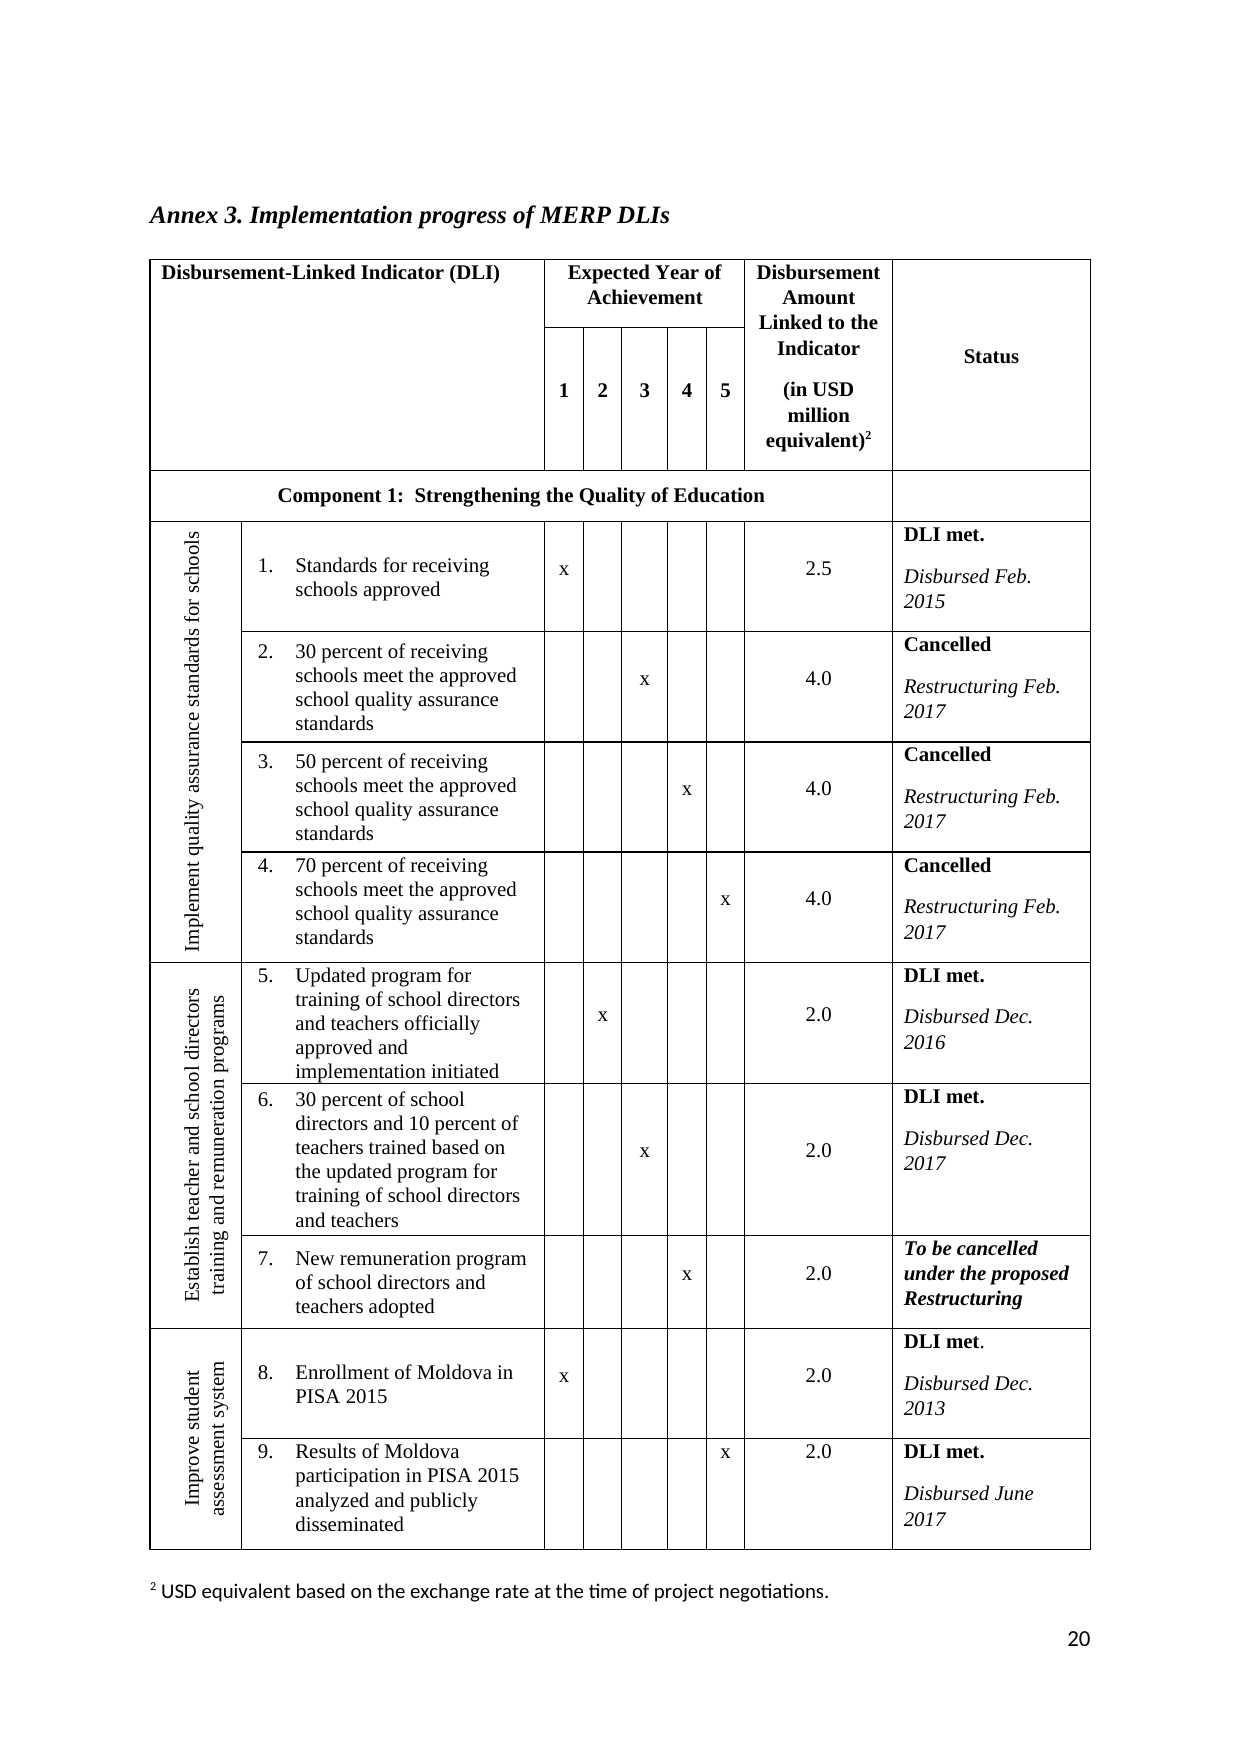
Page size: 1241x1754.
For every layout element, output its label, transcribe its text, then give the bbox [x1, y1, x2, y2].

table_cell [545, 853, 583, 962]
table_cell [545, 1236, 583, 1328]
table_cell [707, 632, 744, 741]
table_cell 4 [668, 328, 706, 470]
table_cell [893, 471, 1090, 521]
table_header Status [893, 260, 1090, 470]
table_cell Implement quality assurance standards for schools [151, 522, 241, 962]
table_cell [545, 743, 583, 851]
table_cell [668, 1439, 706, 1548]
table_cell 50 percent of receiving schools meet the approved school quality assurance standards [242, 743, 544, 851]
table_cell [584, 1439, 621, 1548]
table_cell 3 [622, 328, 667, 470]
table_cell To be cancelled under the proposed Restructuring [893, 1236, 1090, 1328]
table_cell 1 [545, 328, 583, 470]
table_cell x [584, 963, 621, 1083]
table_cell [668, 963, 706, 1083]
table_cell 2.0 [745, 1236, 892, 1328]
table_cell 2.0 [745, 963, 892, 1083]
table_cell 2.5 [745, 522, 892, 631]
table_cell DLI met. Disbursed Dec. 2013 [893, 1329, 1090, 1438]
table_cell 70 percent of receiving schools meet the approved school quality assurance standards [242, 853, 544, 962]
table_cell [622, 1236, 667, 1328]
table_cell [707, 1236, 744, 1328]
table_cell [707, 522, 744, 631]
table_cell [707, 1084, 744, 1235]
table_cell [707, 743, 744, 851]
table_cell [622, 1329, 667, 1438]
table_cell x [668, 743, 706, 851]
table_cell [622, 522, 667, 631]
table_cell 5 [707, 328, 744, 470]
table_cell 2.0 [745, 1439, 892, 1548]
table_cell 30 percent of receiving schools meet the approved school quality assurance standards [242, 632, 544, 741]
table_cell 4.0 [745, 853, 892, 962]
table_cell x [707, 853, 744, 962]
table_cell DLI met. Disbursed Feb. 2015 [893, 522, 1090, 631]
table_cell Updated program for training of school directors and teachers officially approved and implementation initiated [242, 963, 544, 1083]
table_cell x [622, 632, 667, 741]
table_cell Establish teacher and school directors training and remuneration programs [151, 963, 241, 1328]
table_cell [545, 632, 583, 741]
table_cell [584, 632, 621, 741]
table_cell [584, 853, 621, 962]
table_cell [584, 522, 621, 631]
table_cell [584, 743, 621, 851]
table_cell [622, 1439, 667, 1548]
table_cell [584, 1329, 621, 1438]
table_cell x [545, 522, 583, 631]
table_cell [707, 1329, 744, 1438]
table_cell DLI met. Disbursed Dec. 2017 [893, 1084, 1090, 1235]
table_cell DLI met. Disbursed Dec. 2016 [893, 963, 1090, 1083]
table_header Expected Year of Achievement [545, 260, 744, 327]
table_cell [668, 853, 706, 962]
table_header Disbursement Amount Linked to the Indicator (in USD million equivalent) [745, 260, 892, 470]
table_cell x [707, 1439, 744, 1548]
table_cell [545, 1084, 583, 1235]
table_cell x [668, 1236, 706, 1328]
table_cell Standards for receiving schools approved [242, 522, 544, 631]
table_cell Improve student assessment system [151, 1329, 241, 1548]
subtitle Annex 3. Implementation progress of MERP DLIs [150, 200, 1090, 229]
table_cell x [545, 1329, 583, 1438]
table_cell [545, 1439, 583, 1548]
table_cell 4.0 [745, 743, 892, 851]
table_header Disbursement-Linked Indicator (DLI) [151, 260, 544, 470]
table_cell Enrollment of Moldova in PISA 2015 [242, 1329, 544, 1438]
table_cell Cancelled Restructuring Feb. 2017 [893, 632, 1090, 741]
table_cell [622, 963, 667, 1083]
table_cell 4.0 [745, 632, 892, 741]
table_cell Cancelled Restructuring Feb. 2017 [893, 853, 1090, 962]
table_cell [584, 1084, 621, 1235]
table_cell New remuneration program of school directors and teachers adopted [242, 1236, 544, 1328]
table_cell [622, 743, 667, 851]
table_cell [707, 963, 744, 1083]
table_cell 2.0 [745, 1084, 892, 1235]
table_cell DLI met. Disbursed June 2017 [893, 1439, 1090, 1548]
table_cell Results of Moldova participation in PISA 2015 analyzed and publicly disseminated [242, 1439, 544, 1548]
table_cell [668, 632, 706, 741]
table_cell [668, 1084, 706, 1235]
table_cell x [622, 1084, 667, 1235]
table_cell 2.0 [745, 1329, 892, 1438]
table_cell [622, 853, 667, 962]
table_cell Cancelled Restructuring Feb. 2017 [893, 743, 1090, 851]
table_cell [584, 1236, 621, 1328]
table_cell [668, 1329, 706, 1438]
table_cell [668, 522, 706, 631]
table_cell 30 percent of school directors and 10 percent of teachers trained based on the updated program for training of school directors and teachers [242, 1084, 544, 1235]
table_cell Component 1: Strengthening the Quality of Education [151, 471, 892, 521]
table_cell 2 [584, 328, 621, 470]
table_cell [545, 963, 583, 1083]
